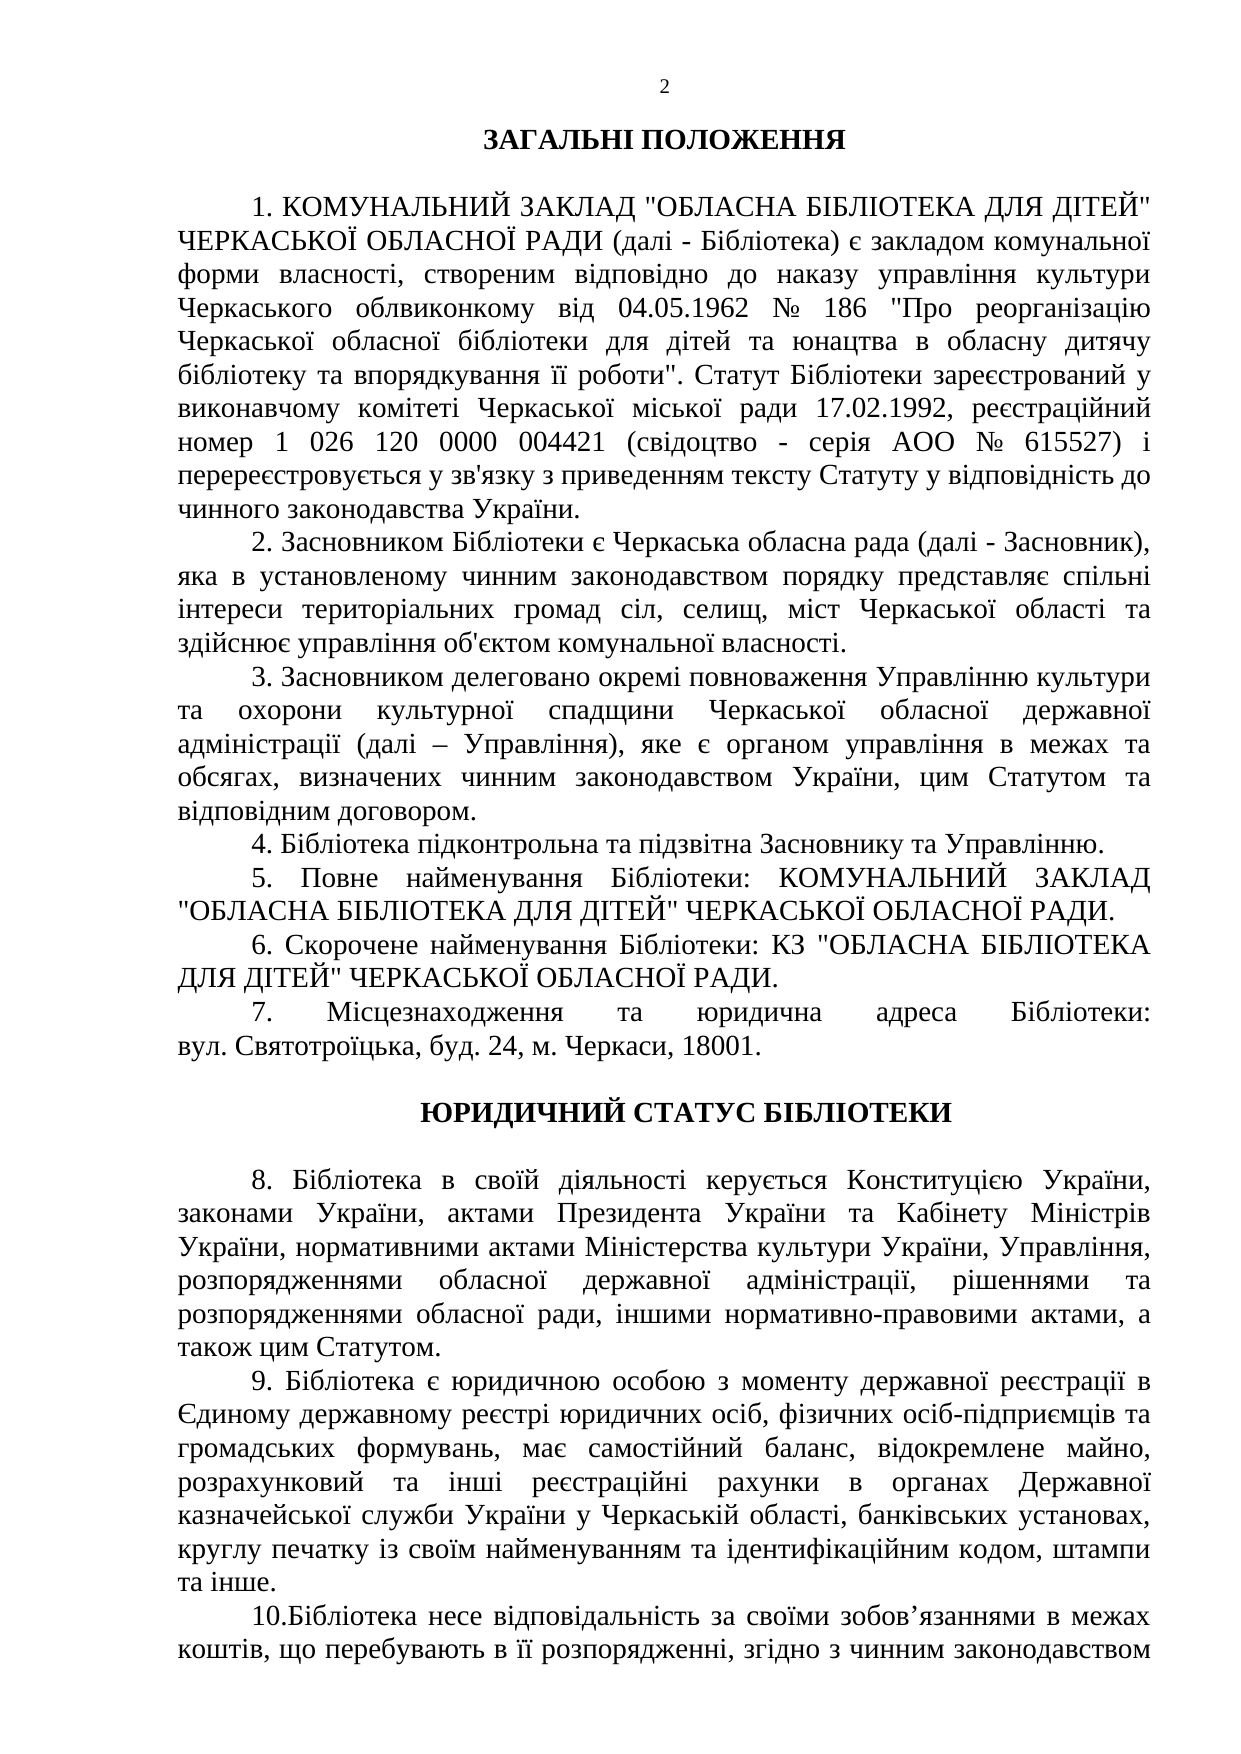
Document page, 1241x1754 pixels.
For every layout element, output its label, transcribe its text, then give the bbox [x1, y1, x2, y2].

text 1. КОМУНАЛЬНИЙ ЗАКЛАД "ОБЛАСНА БІБЛІОТЕКА ДЛЯ ДІТЕЙ" ЧЕРКАСЬКОЇ ОБЛАСНОЇ РАДИ (далі - Бібліотека) є закладом комунальної форми власності, створеним відповідно до наказу управління культури Черкаського облвиконкому від 04.05.1962 № 186 "Про реорганізацію Черкаської обласної бібліотеки для дітей та юнацтва в обласну дитячу бібліотеку та впорядкування її роботи". Статут Бібліотеки зареєстрований у виконавчому комітеті Черкаської міської ради 17.02.1992, реєстраційний номер 1 026 120 0000 004421 (свідоцтво - серія АОО № 615527) і перереєстровується у зв'язку з приведенням тексту Статуту у відповідність до чинного законодавства України. [177, 189, 1152, 524]
text 6. Скорочене найменування Бібліотеки: КЗ "ОБЛАСНА БІБЛІОТЕКА ДЛЯ ДІТЕЙ" ЧЕРКАСЬКОЇ ОБЛАСНОЇ РАДИ. [177, 927, 1152, 994]
text 3. Засновником делеговано окремі повноваження Управлінню культури та охорони культурної спадщини Черкаської обласної державної адміністрації (далі – Управління), яке є органом управління в межах та обсягах, визначених чинним законодавством України, цим Статутом та відповідним договором. [177, 659, 1152, 826]
text 2. Засновником Бібліотеки є Черкаська обласна рада (далі - Засновник), яка в установленому чинним законодавством порядку представляє спільні інтереси територіальних громад сіл, селищ, міст Черкаської області та здійснює управління об'єктом комунальної власності. [177, 524, 1152, 659]
text 9. Бібліотека є юридичною особою з моменту державної реєстрації в Єдиному державному реєстрі юридичних осіб, фізичних осіб-підприємців та громадських формувань, має самостійний баланс, відокремлене майно, розрахунковий та інші реєстраційні рахунки в органах Державної казначейської служби України у Черкаській області, банківських установах, круглу печатку із своїм найменуванням та ідентифікаційним кодом, штампи та інше. [177, 1363, 1152, 1598]
text ЮРИДИЧНИЙ СТАТУС БІБЛІОТЕКИ [221, 1095, 1152, 1128]
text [177, 1598, 1152, 1665]
text ЗАГАЛЬНІ ПОЛОЖЕННЯ [177, 122, 1152, 156]
text 4. Бібліотека підконтрольна та підзвітна Засновнику та Управлінню. [177, 826, 1152, 860]
text 8. Бібліотека в своїй діяльності керується Конституцією України, законами України, актами Президента України та Кабінету Міністрів України, нормативними актами Міністерства культури України, Управління, розпорядженнями обласної державної адміністрації, рішеннями та розпорядженнями обласної ради, іншими нормативно-правовими актами, а також цим Статутом. [177, 1162, 1152, 1363]
text 5. Повне найменування Бібліотеки: КОМУНАЛЬНИЙ ЗАКЛАД "ОБЛАСНА БІБЛІОТЕКА ДЛЯ ДІТЕЙ" ЧЕРКАСЬКОЇ ОБЛАСНОЇ РАДИ. [177, 860, 1152, 927]
text 7. Місцезнаходження та юридична адреса Бібліотеки: вул. Святотроїцька, буд. . Черкаси, 18001. [177, 994, 1152, 1061]
